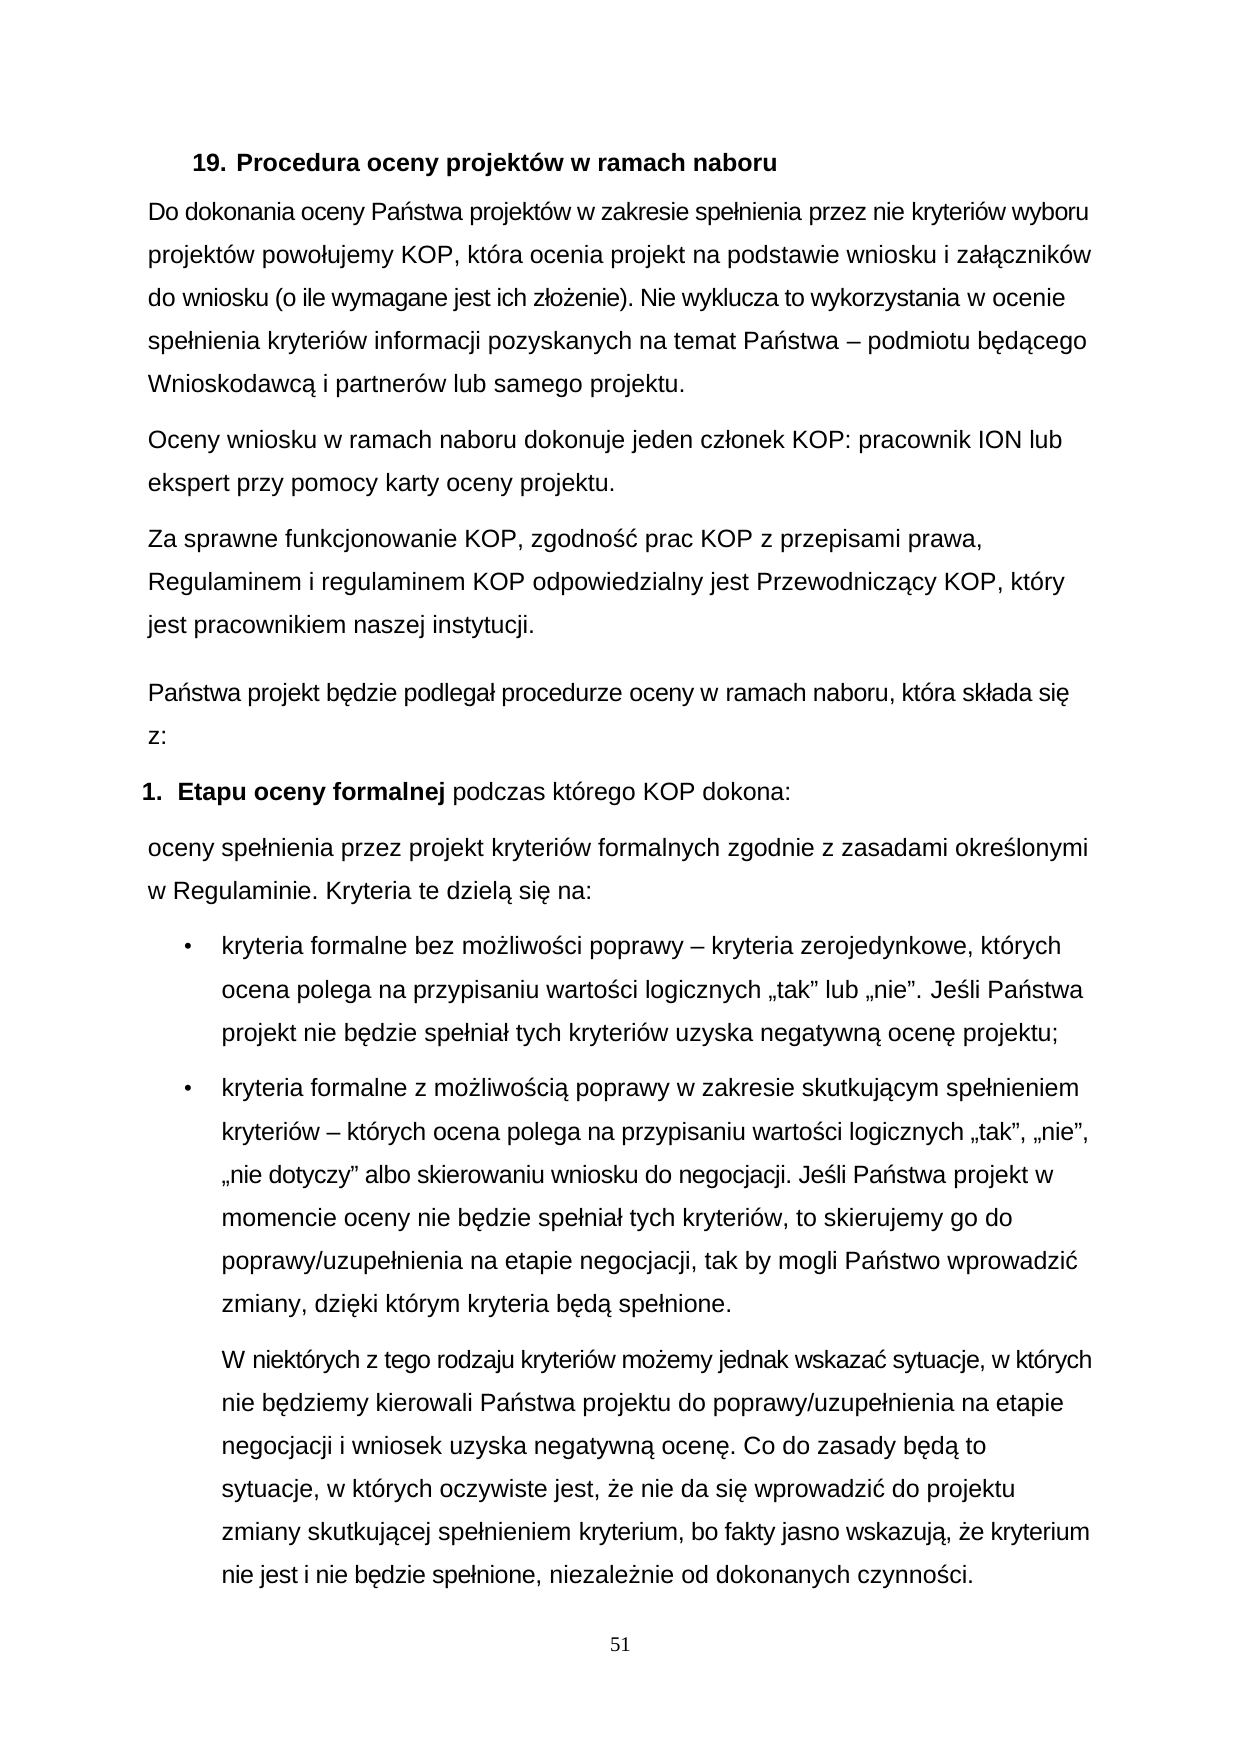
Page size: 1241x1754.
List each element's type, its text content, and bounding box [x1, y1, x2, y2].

text Oceny wniosku w ramach naboru dokonuje jeden członek KOP: pracownik ION lub ekspert przy pomocy karty oceny projektu. [148, 425, 1093, 497]
text Do dokonania oceny Państwa projektów w zakresie spełnienia przez nie kryteriów wyboru projektów powołujemy KOP, która ocenia projekt na podstawie wniosku i załączników do wniosku (o ile wymagane jest ich złożenie). Nie wyklucza to wykorzystania w ocenie spełnienia kryteriów informacji pozyskanych na temat Państwa – podmiotu będącego Wnioskodawcą i partnerów lub samego projektu. [148, 197, 1093, 398]
subtitle Procedura oceny projektów w ramach naboru [192, 148, 1093, 176]
list Etapu oceny formalnej podczas którego KOP dokona: [162, 777, 1093, 806]
list kryteria formalne bez możliwości poprawy – kryteria zerojedynkowe, których ocena polega na przypisaniu wartości logicznych „tak” lub „nie”. Jeśli Państwa projekt nie będzie spełniał tych kryteriów uzyska negatywną ocenę projektu; [192, 931, 1093, 1046]
text oceny spełnienia przez projekt kryteriów formalnych zgodnie z zasadami określonymi w Regulaminie. Kryteria te dzielą się na: [148, 833, 1093, 904]
text Za sprawne funkcjonowanie KOP, zgodność prac KOP z przepisami prawa, Regulaminem i regulaminem KOP odpowiedzialny jest Przewodniczący KOP, który jest pracownikiem naszej instytucji. [148, 524, 1093, 639]
text W niektórych z tego rodzaju kryteriów możemy jednak wskazać sytuacje, w których nie będziemy kierowali Państwa projektu do poprawy/uzupełnienia na etapie negocjacji i wniosek uzyska negatywną ocenę. Co do zasady będą to sytuacje, w których oczywiste jest, że nie da się wprowadzić do projektu zmiany skutkującej spełnieniem kryterium, bo fakty jasno wskazują, że kryterium nie jest i nie będzie spełnione, niezależnie od dokonanych czynności. [221, 1345, 1093, 1589]
text Państwa projekt będzie podlegał procedurze oceny w ramach naboru, która składa się z: [148, 678, 1093, 750]
list kryteria formalne z możliwością poprawy w zakresie skutkującym spełnieniem kryteriów – których ocena polega na przypisaniu wartości logicznych „tak”, „nie”, „nie dotyczy” albo skierowaniu wniosku do negocjacji. Jeśli Państwa projekt w momencie oceny nie będzie spełniał tych kryteriów, to skierujemy go do poprawy/uzupełnienia na etapie negocjacji, tak by mogli Państwo wprowadzić zmiany, dzięki którym kryteria będą spełnione. [192, 1073, 1093, 1318]
